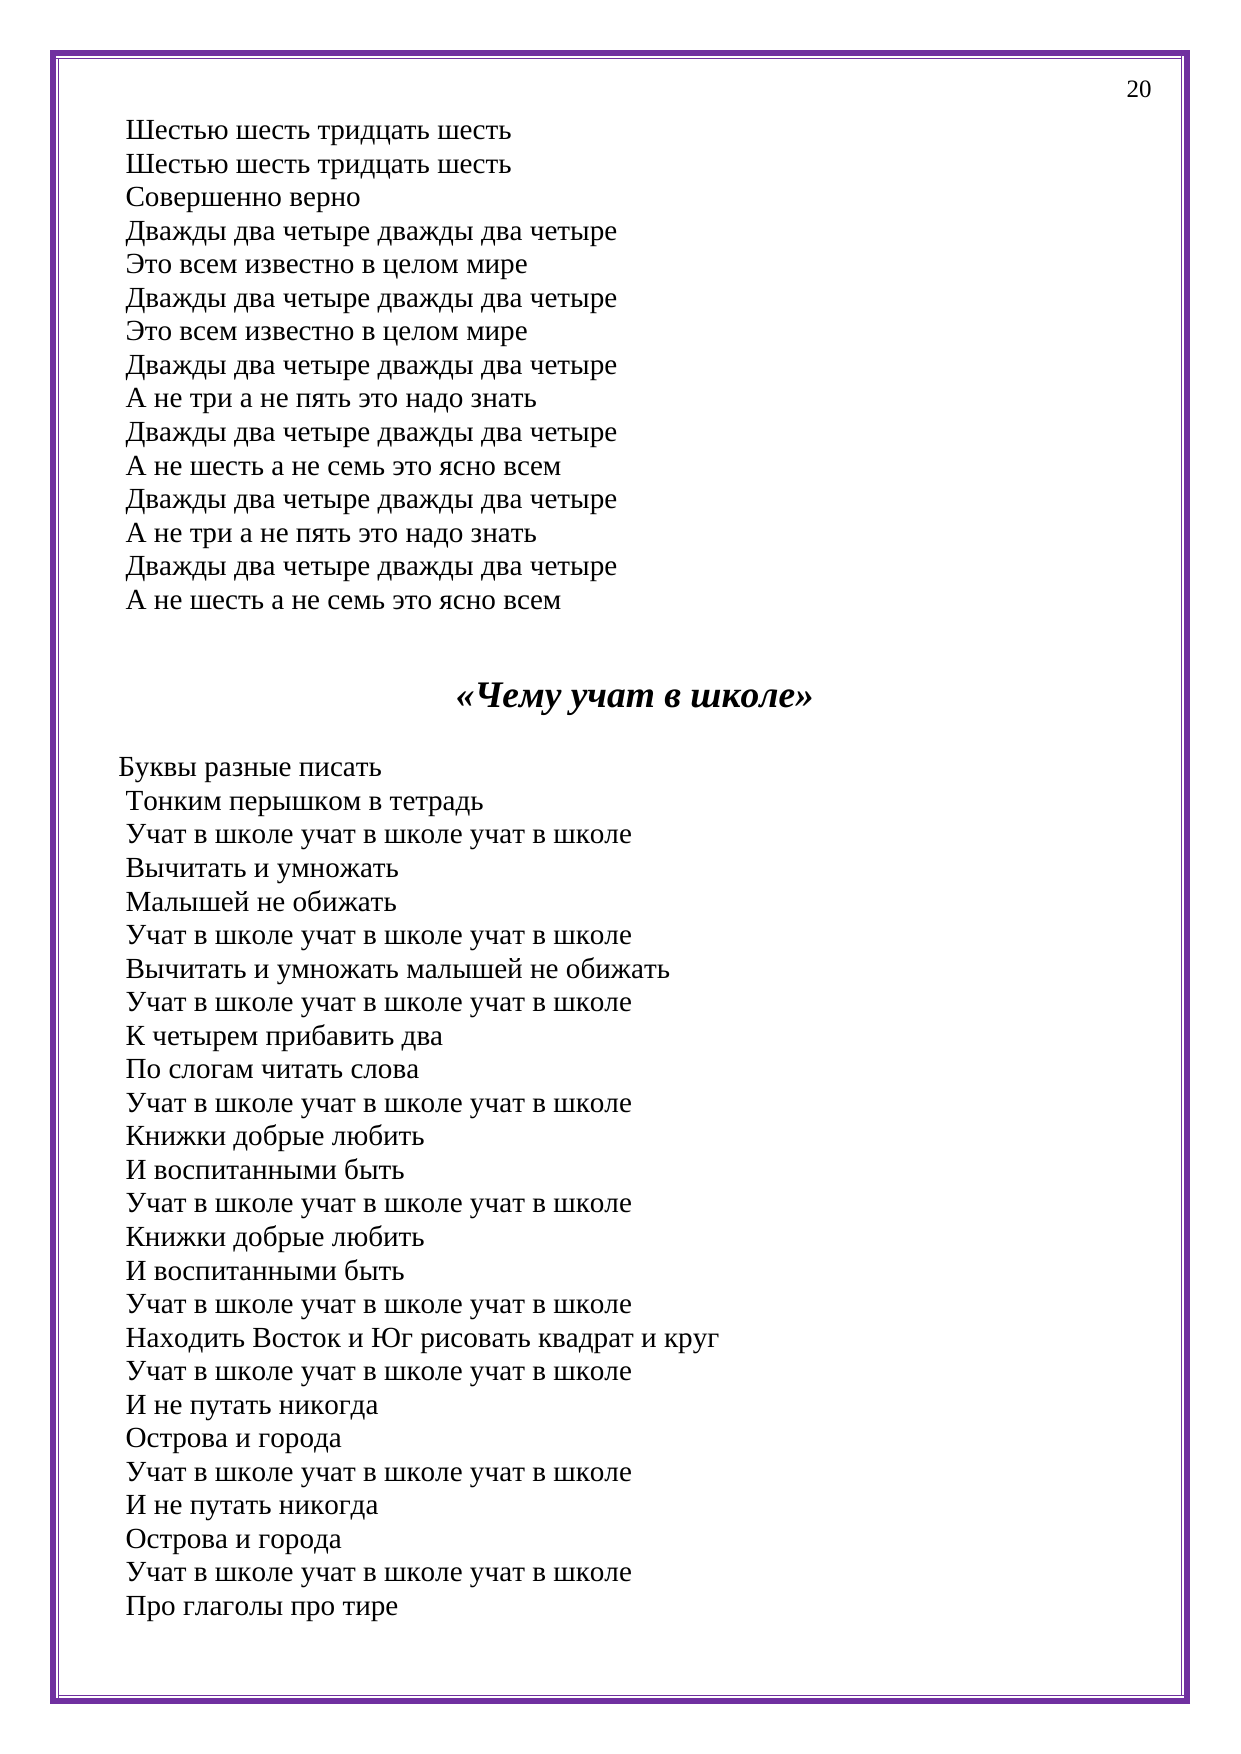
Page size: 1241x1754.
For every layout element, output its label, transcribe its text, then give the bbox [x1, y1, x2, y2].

text А не три а не пять это надо знать [118, 515, 1152, 548]
text Шестью шесть тридцать шесть [118, 146, 1152, 179]
text И воспитанными быть [118, 1253, 1152, 1286]
text Совершенно верно [118, 179, 1152, 213]
text Про глаголы про тире [118, 1588, 1152, 1622]
text Дважды два четыре дважды два четыре [118, 347, 1152, 381]
text Учат в школе учат в школе учат в школе [118, 1353, 1152, 1387]
text Учат в школе учат в школе учат в школе [118, 1186, 1152, 1219]
text Учат в школе учат в школе учат в школе [118, 1085, 1152, 1118]
text Это всем известно в целом мире [118, 246, 1152, 280]
text Дважды два четыре дважды два четыре [118, 481, 1152, 515]
text Дважды два четыре дважды два четыре [118, 548, 1152, 582]
text Вычитать и умножать [118, 850, 1152, 884]
text Это всем известно в целом мире [118, 313, 1152, 347]
text Буквы разные писать [118, 749, 1152, 783]
text Учат в школе учат в школе учат в школе [118, 1554, 1152, 1588]
text Находить Восток и Юг рисовать квадрат и круг [118, 1320, 1152, 1353]
text Острова и города [118, 1521, 1152, 1554]
text Учат в школе учат в школе учат в школе [118, 817, 1152, 850]
text Дважды два четыре дважды два четыре [118, 213, 1152, 246]
text И воспитанными быть [118, 1152, 1152, 1186]
text Учат в школе учат в школе учат в школе [118, 1286, 1152, 1320]
text А не шесть а не семь это ясно всем [118, 582, 1152, 615]
text А не три а не пять это надо знать [118, 381, 1152, 414]
text По слогам читать слова [118, 1051, 1152, 1085]
text Учат в школе учат в школе учат в школе [118, 1454, 1152, 1487]
text К четырем прибавить два [118, 1018, 1152, 1051]
text Дважды два четыре дважды два четыре [118, 414, 1152, 448]
text «Чему учат в школе» [118, 673, 1152, 716]
text Дважды два четыре дважды два четыре [118, 280, 1152, 313]
text Книжки добрые любить [118, 1219, 1152, 1253]
text Малышей не обижать [118, 884, 1152, 917]
text И не путать никогда [118, 1387, 1152, 1420]
text А не шесть а не семь это ясно всем [118, 448, 1152, 481]
text Вычитать и умножать малышей не обижать [118, 951, 1152, 984]
text Острова и города [118, 1420, 1152, 1454]
text Учат в школе учат в школе учат в школе [118, 984, 1152, 1018]
text Шестью шесть тридцать шесть [118, 112, 1152, 146]
text Тонким перышком в тетрадь [118, 783, 1152, 817]
text Книжки добрые любить [118, 1118, 1152, 1152]
text Учат в школе учат в школе учат в школе [118, 917, 1152, 951]
text И не путать никогда [118, 1487, 1152, 1521]
